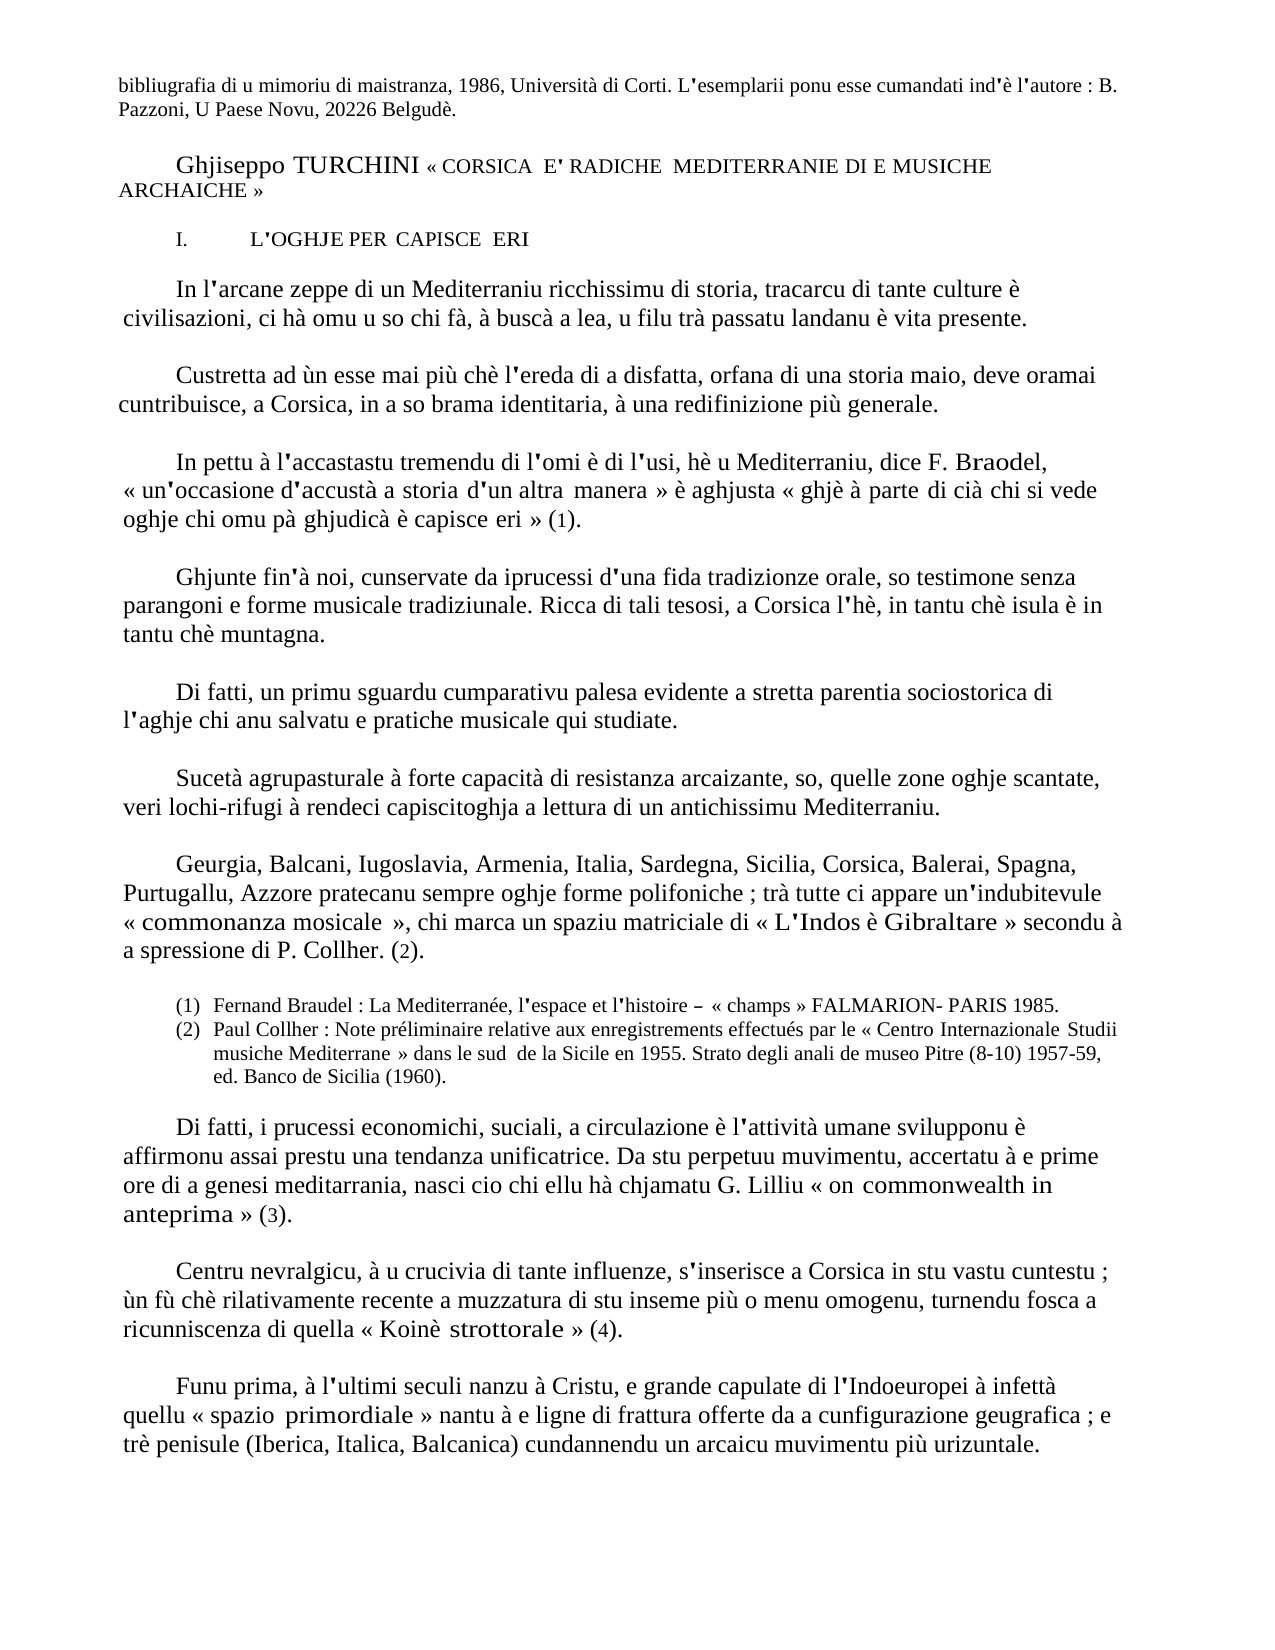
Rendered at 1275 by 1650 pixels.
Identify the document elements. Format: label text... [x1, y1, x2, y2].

text Sucetà agrupasturale à forte capacità di resistanza arcaizante, so, quelle zone oghje scantate, veri lochi-rifugi à rendeci capiscitoghja a lettura di un antichissimu Mediterraniu. [123, 763, 1103, 820]
text civilisazioni, ci hà omu u so chi fà, à buscà a lea, u filu trà passatu landanu è vita presente. [123, 303, 1133, 332]
text Centru nevralgicu, à u crucivia di tante influenze, s'inserisce a Corsica in stu vastu cuntestu ; [176, 1256, 1133, 1285]
text In l'arcane zeppe di un Mediterraniu ricchissimu di storia, tracarcu di tante culture è [176, 274, 1133, 303]
text ùn fù chè rilativamente recente a muzzatura di stu inseme più o menu omogenu, turnendu fosca a ricunniscenza di quella « Koinè strottorale » (4). [123, 1285, 1101, 1342]
text Geurgia, Balcani, Iugoslavia, Armenia, Italia, Sardegna, Sicilia, Corsica, Balerai, Spagna, Purtugallu, Azzore pratecanu sempre oghje forme polifoniche ; trà tutte ci appare un'indubitevule [123, 849, 1106, 907]
text Ghjunte fin'à noi, cunservate da iprucessi d'una fida tradizionze orale, so testimone senza parangoni e forme musicale tradiziunale. Ricca di tali tesosi, a Corsica l'hè, in tantu chè isula è in tantu chè muntagna. [123, 562, 1105, 648]
text In pettu à l'accastastu tremendu di l'omi è di l'usi, hè u Mediterraniu, dice F. Braodel, [176, 447, 1133, 475]
text I. L'OGHJE PER CAPISCE ERI [176, 226, 1133, 251]
text Di fatti, i prucessi economichi, suciali, a circulazione è l'attività umane svilupponu è affirmonu assai prestu una tendanza unificatrice. Da stu perpetuu muvimentu, accertatu à e prime ore di a genesi meditarrania, nasci cio chi ellu hà chjamatu G. Lilliu « on commonwealth in anteprima » (3). [123, 1112, 1102, 1227]
text (2) Paul Collher : Note préliminaire relative aux enregistrements effectués par le « Centro Internazionale Studii musiche Mediterrane » dans le sud de la Sicile en 1955. Strato degli anali de museo Pitre (8-10) 1957-59, ed. Banco de Sicilia (1960). [176, 1017, 1119, 1088]
text bibliugrafia di u mimoriu di maistranza, 1986, Università di Corti. L'esemplarii ponu esse cumandati ind'è l'autore : B. Pazzoni, U Paese Novu, 20226 Belgudè. [118, 73, 1119, 121]
text « un'occasione d'accustà a storia d'un altra manera » è aghjusta « ghjè à parte di cià chi si vede oghje chi omu pà ghjudicà è capisce eri » (1). [123, 475, 1103, 533]
text « commonanza mosicale », chi marca un spaziu matriciale di « L'Indos è Gibraltare » secondu à [123, 907, 1133, 935]
text Funu prima, à l'ultimi seculi nanzu à Cristu, e grande capulate di l'Indoeuropei à infettà quellu « spazio primordiale » nantu à e ligne di frattura offerte da a cunfigurazione geugrafica ; e trè penisule (Iberica, Italica, Balcanica) cundannendu un arcaicu muvimentu più urizuntale. [123, 1371, 1116, 1457]
text (1) Fernand Braudel : La Mediterranée, l'espace et l'histoire - « champs » FALMARION- PARIS 1985. [176, 993, 1133, 1017]
text a spressione di P. Collher. (2). [123, 935, 1133, 964]
text Ghjiseppo TURCHINI « CORSICA E' RADICHE MEDITERRANIE DI E MUSICHE ARCHAICHE » [118, 150, 997, 202]
text Di fatti, un primu sguardu cumparativu palesa evidente a stretta parentia sociostorica di l'aghje chi anu salvatu e pratiche musicale qui studiate. [123, 677, 1056, 734]
text Custretta ad ùn esse mai più chè l'ereda di a disfatta, orfana di una storia maio, deve oramai cuntribuisce, a Corsica, in a so brama identitaria, à una redifinizione più generale. [118, 360, 1100, 418]
